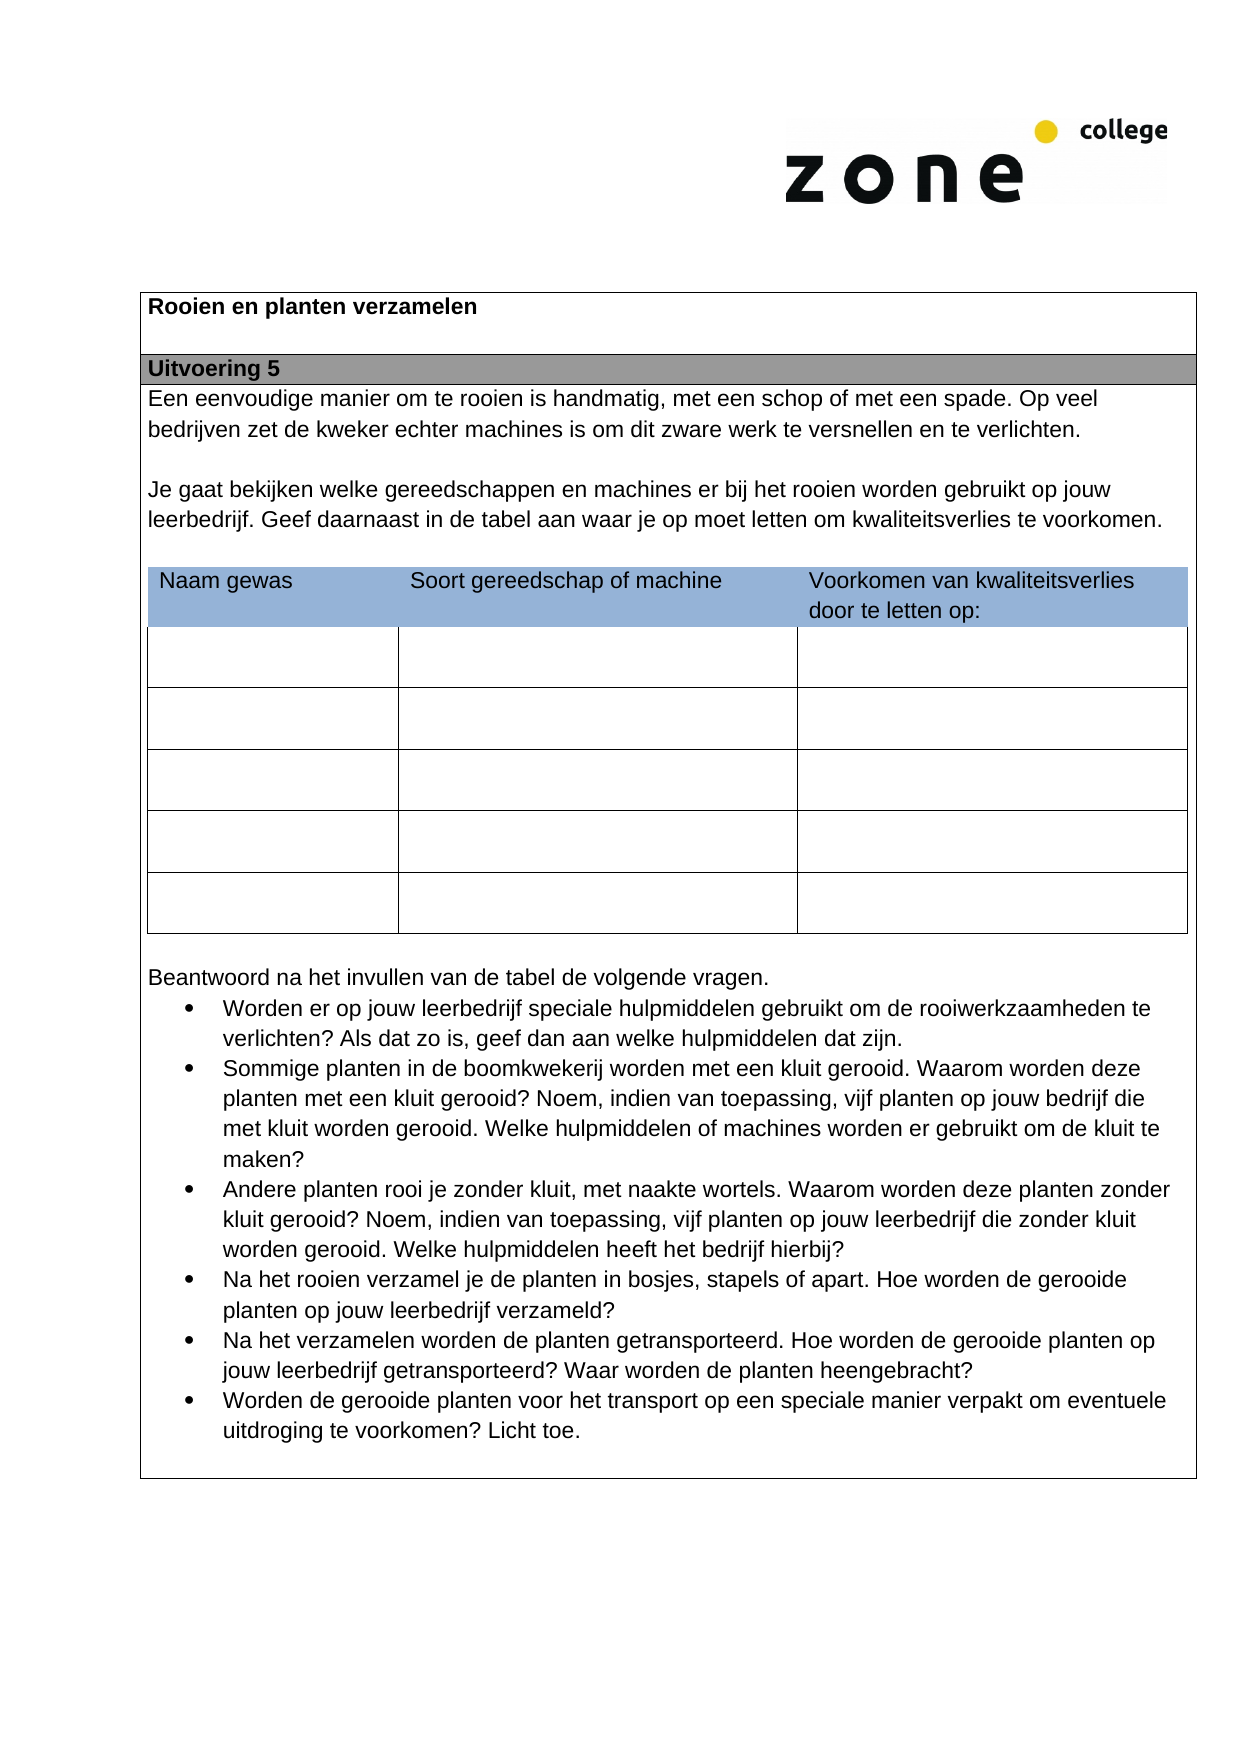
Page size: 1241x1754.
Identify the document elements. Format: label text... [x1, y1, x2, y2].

table_header Rooien en planten verzamelen [141, 293, 1196, 353]
table_cell Uitvoering 5 [141, 355, 1196, 384]
table_cell Een eenvoudige manier om te rooien is handmatig, met een schop of met een spade. Op veel bedrijven zet de kweker echter machines is om dit zware werk te versnellen en te verlichten. Je gaat bekijken welke gereedschappen en machines er bij het rooien worden gebruikt op jouw leerbedrijf. Geef daarnaast in de tabel aan waar je op moet letten om kwaliteitsverlies te voorkomen. Beantwoord na het invullen van de tabel de volgende vragen. Worden er op jouw leerbedrijf speciale hulpmiddelen gebruikt om de rooiwerkzaamheden te verlichten? Als dat zo is, geef dan aan welke hulpmiddelen dat zijn. Sommige planten in de boomkwekerij worden met een kluit gerooid. Waarom worden deze planten met een kluit gerooid? Noem, indien van toepassing, vijf planten op jouw bedrijf die met kluit worden gerooid. Welke hulpmiddelen of machines worden er gebruikt om de kluit te maken? Andere planten rooi je zonder kluit, met naakte wortels. Waarom worden deze planten zonder kluit gerooid? Noem, indien van toepassing, vijf planten op jouw leerbedrijf die zonder kluit worden gerooid. Welke hulpmiddelen heeft het bedrijf hierbij? Na het rooien verzamel je de planten in bosjes, stapels of apart. Hoe worden de gerooide planten op jouw leerbedrijf verzameld? Na het verzamelen worden de planten getransporteerd. Hoe worden de gerooide planten op jouw leerbedrijf getransporteerd? Waar worden de planten heengebracht? Worden de gerooide planten voor het transport op een speciale manier verpakt om eventuele uitdroging te voorkomen? Licht toe. [141, 385, 1196, 1478]
picture [786, 118, 1168, 204]
